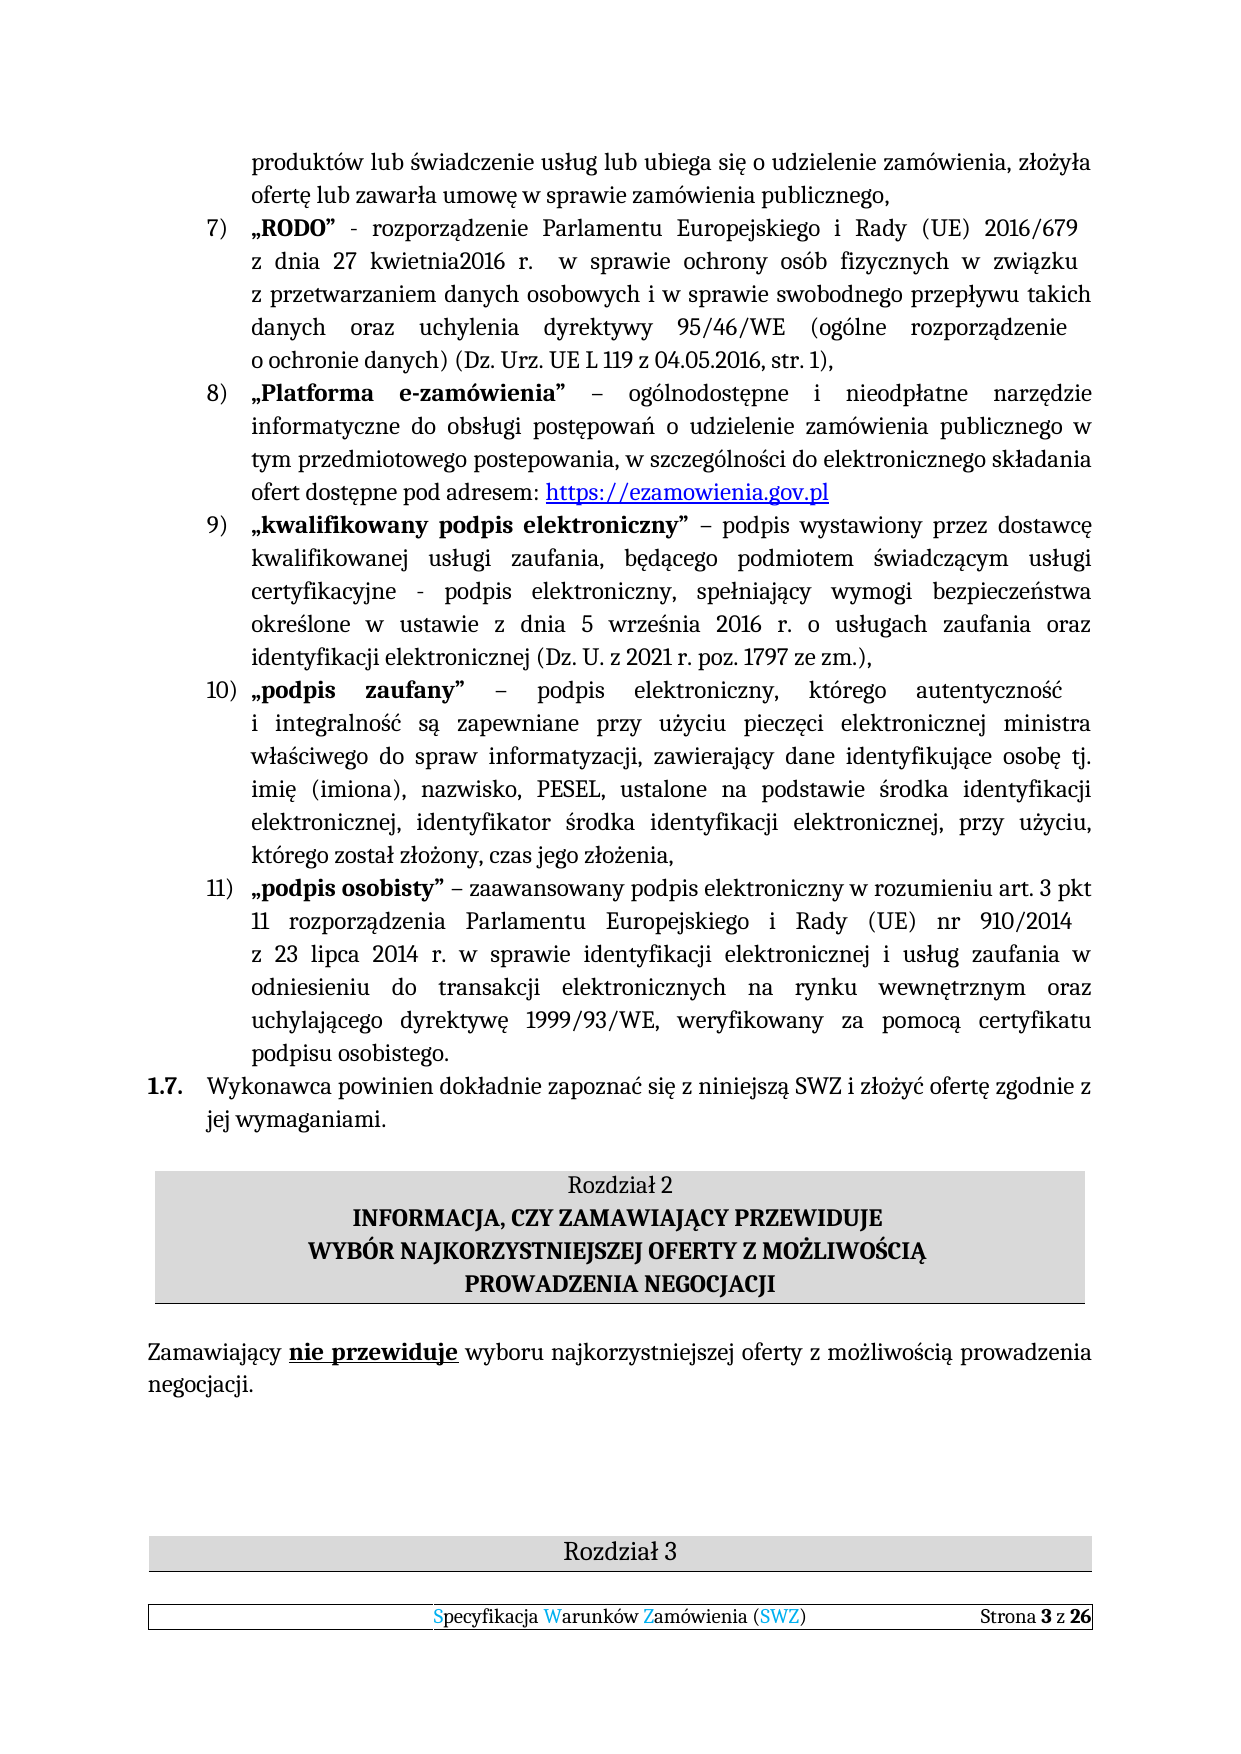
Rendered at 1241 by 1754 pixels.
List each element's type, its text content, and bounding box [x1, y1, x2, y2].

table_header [149, 1536, 1092, 1571]
list „RODO” - rozporządzenie Parlamentu Europejskiego i Rady (UE) 2016/679 z dnia 27 kwietnia2016 r. w sprawie ochrony osób fizycznych w związku z przetwarzaniem danych osobowych i w sprawie swobodnego przepływu takich danych oraz uchylenia dyrektywy 95/46/WE (ogólne rozporządzenie o ochronie danych) (Dz. Urz. UE L 119 z 04.05.2016, str. 1), [207, 214, 1093, 374]
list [207, 148, 1093, 209]
list „podpis osobisty” – zaawansowany podpis elektroniczny w rozumieniu art. 3 pkt 11 rozporządzenia Parlamentu Europejskiego i Rady (UE) nr 910/2014 z 23 lipca 2014 r. w sprawie identyfikacji elektronicznej i usług zaufania w odniesieniu do transakcji elektronicznych na rynku wewnętrznym oraz uchylającego dyrektywę 1999/93/WE, weryfikowany za pomocą certyfikatu podpisu osobistego. [207, 874, 1093, 1068]
list Wykonawca powinien dokładnie zapoznać się z niniejszą SWZ i złożyć ofertę zgodnie z jej wymaganiami. [148, 1072, 1093, 1134]
text Zamawiający nie przewiduje wyboru najkorzystniejszej oferty z możliwością prowadzenia negocjacji. [148, 1337, 1093, 1399]
table_header Rozdział 2 INFORMACJA, CZY ZAMAWIAJĄCY PRZEWIDUJE WYBÓR NAJKORZYSTNIEJSZEJ OFERTY Z MOŻLIWOŚCIĄ PROWADZENIA NEGOCJACJI [155, 1171, 1085, 1303]
list „Platforma e-zamówienia” – ogólnodostępne i nieodpłatne narzędzie informatyczne do obsługi postępowań o udzielenie zamówienia publicznego w tym przedmiotowego postepowania, w szczególności do elektronicznego składania ofert dostępne pod adresem: https://ezamowienia.gov.pl [207, 379, 1093, 507]
list „kwalifikowany podpis elektroniczny” – podpis wystawiony przez dostawcę kwalifikowanej usługi zaufania, będącego podmiotem świadczącym usługi certyfikacyjne - podpis elektroniczny, spełniający wymogi bezpieczeństwa określone w ustawie z dnia 5 września 2016 r. o usługach zaufania oraz identyfikacji elektronicznej (Dz. U. z 2021 r. poz. 1797 ze zm.), [207, 511, 1093, 672]
list „podpis zaufany” – podpis elektroniczny, którego autentyczność i integralność są zapewniane przy użyciu pieczęci elektronicznej ministra właściwego do spraw informatyzacji, zawierający dane identyfikujące osobę tj. imię (imiona), nazwisko, PESEL, ustalone na podstawie środka identyfikacji elektronicznej, identyfikator środka identyfikacji elektronicznej, przy użyciu, którego został złożony, czas jego złożenia, [207, 676, 1093, 870]
